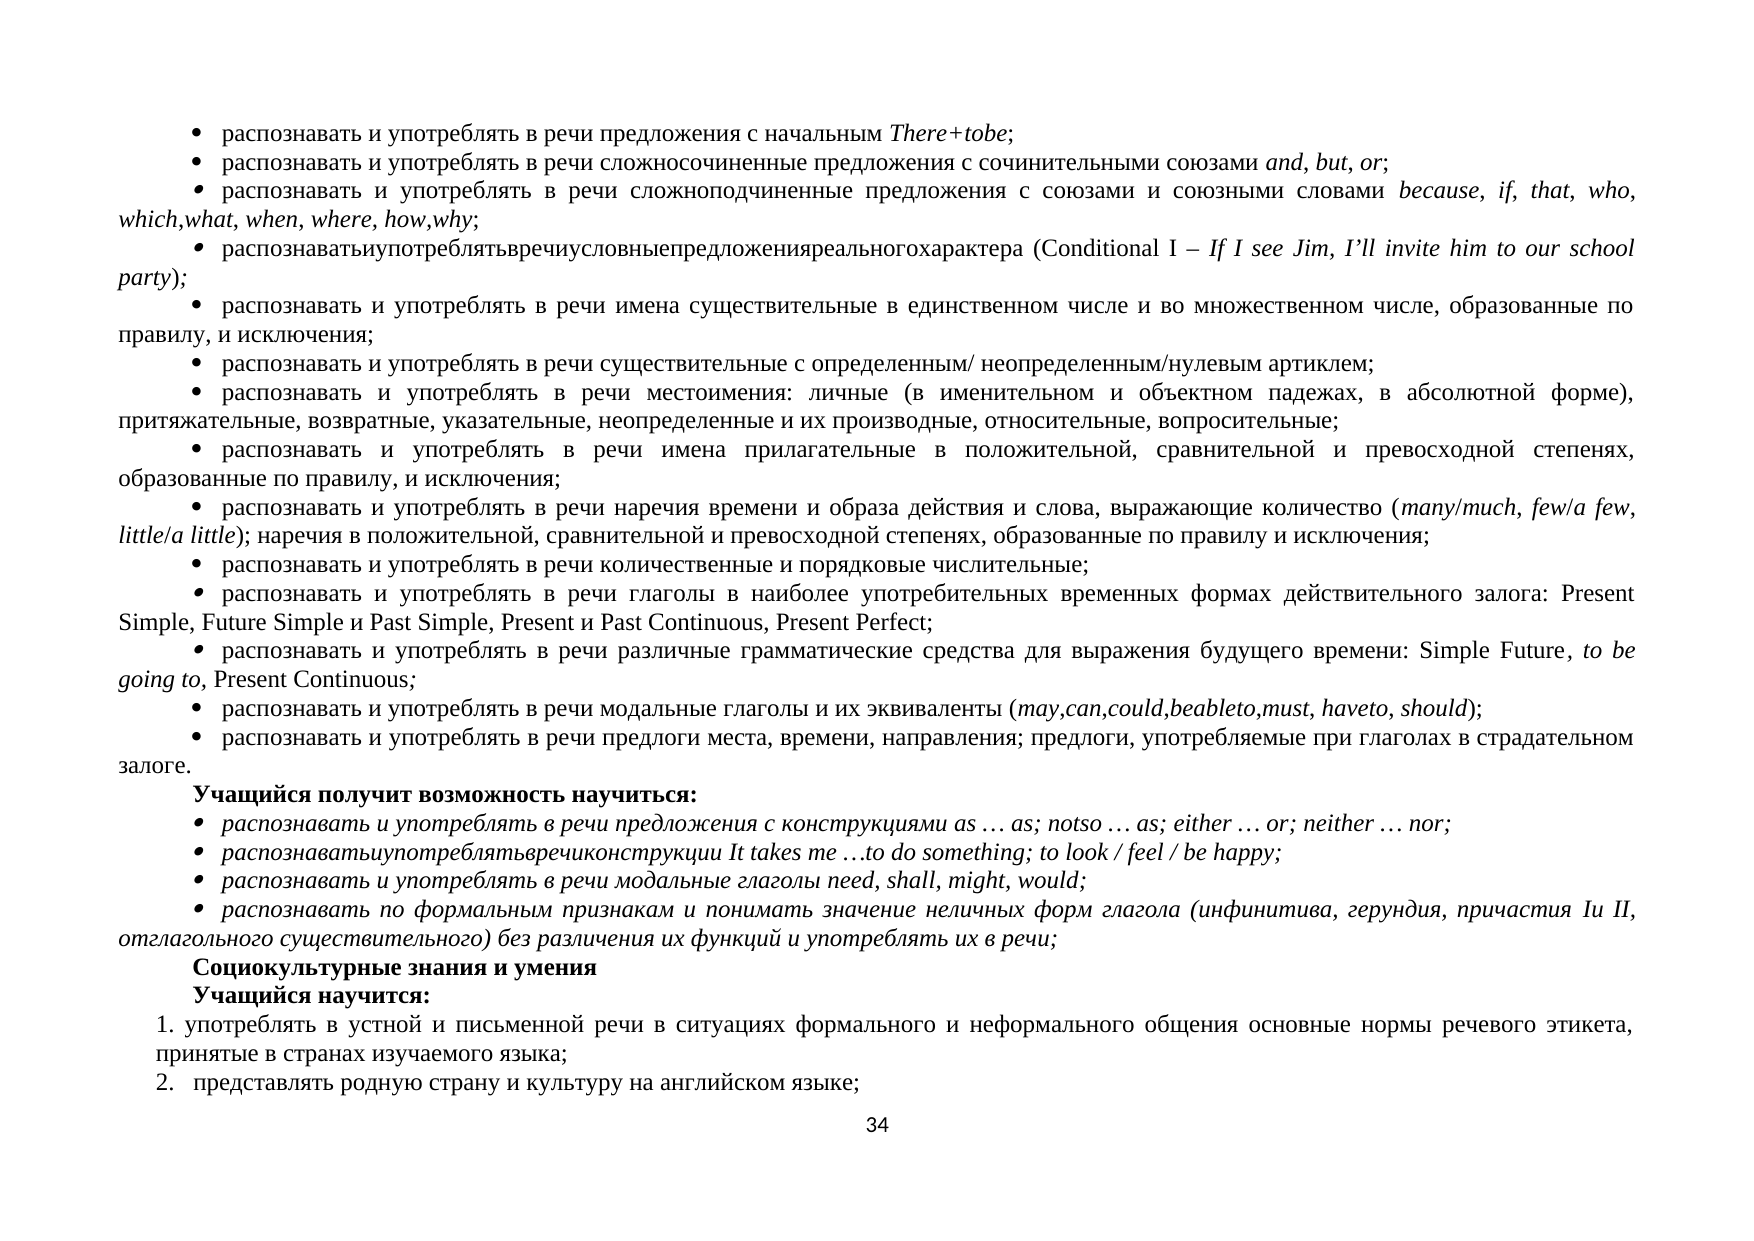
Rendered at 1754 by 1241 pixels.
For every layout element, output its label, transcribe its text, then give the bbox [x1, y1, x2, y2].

text Социокультурные знания и умения [118, 952, 1636, 981]
list распознавать и употреблять в речи сложносочиненные предложения с сочинительными союзами and, but, or; [118, 147, 1636, 176]
list распознавать и употреблять в речи предложения с начальным There+tobe; [118, 118, 1636, 147]
list распознаватьиупотреблятьвречиконструкции It takes me …to do something; to look / feel / be happy; [118, 837, 1636, 866]
list распознавать и употреблять в речи сложноподчиненные предложения с союзами и союзными словами because, if, that, who, which,what, when, where, how,why; [118, 176, 1636, 233]
list распознавать и употреблять в речи местоимения: личные (в именительном и объектном падежах, в абсолютной форме), притяжательные, возвратные, указательные, неопределенные и их производные, относительные, вопросительные; [118, 377, 1636, 434]
list распознавать и употреблять в речи наречия времени и образа действия и слова, выражающие количество (many/much, few/a few, little/a little); наречия в положительной, сравнительной и превосходной степенях, образованные по правилу и исключения; [118, 492, 1636, 549]
list распознавать и употреблять в речи имена прилагательные в положительной, сравнительной и превосходной степенях, образованные по правилу, и исключения; [118, 434, 1636, 492]
list распознавать по формальным признакам и понимать значение неличных форм глагола (инфинитива, герундия, причастия Iи II, отглагольного существительного) без различения их функций и употреблять их в речи; [118, 894, 1636, 952]
list распознавать и употреблять в речи существительные с определенным/ неопределенным/нулевым артиклем; [118, 348, 1636, 377]
text 1. употреблять в устной и письменной речи в ситуациях формального и неформального общения основные нормы речевого этикета, принятые в странах изучаемого языка; [156, 1009, 1636, 1067]
list распознавать и употреблять в речи модальные глаголы need, shall, might, would; [118, 866, 1636, 894]
text Учащийся научится: [118, 981, 1636, 1009]
list распознавать и употреблять в речи различные грамматические средства для выражения будущего времени: Simple Future, to be going to, Present Continuous; [118, 636, 1636, 693]
text Учащийся получит возможность научиться: [118, 779, 1636, 808]
list распознавать и употреблять в речи модальные глаголы и их эквиваленты (may,can,could,beableto,must, haveto, should); [118, 693, 1636, 722]
list распознавать и употреблять в речи предложения с конструкциями as … as; notso … as; either … or; neither … nor; [118, 808, 1636, 837]
list распознаватьиупотреблятьвречиусловныепредложенияреальногохарактера (Conditional I – If I see Jim, I’ll invite him to our school party); [118, 233, 1636, 291]
list распознавать и употреблять в речи предлоги места, времени, направления; предлоги, употребляемые при глаголах в страдательном залоге. [118, 722, 1636, 779]
list распознавать и употреблять в речи количественные и порядковые числительные; [118, 549, 1636, 578]
list распознавать и употреблять в речи имена существительные в единственном числе и во множественном числе, образованные по правилу, и исключения; [118, 291, 1636, 348]
list распознавать и употреблять в речи глаголы в наиболее употребительных временных формах действительного залога: Present Simple, Future Simple и Past Simple, Present и Past Continuous, Present Perfect; [118, 578, 1636, 636]
list представлять родную страну и культуру на английском языке; [156, 1067, 1636, 1096]
